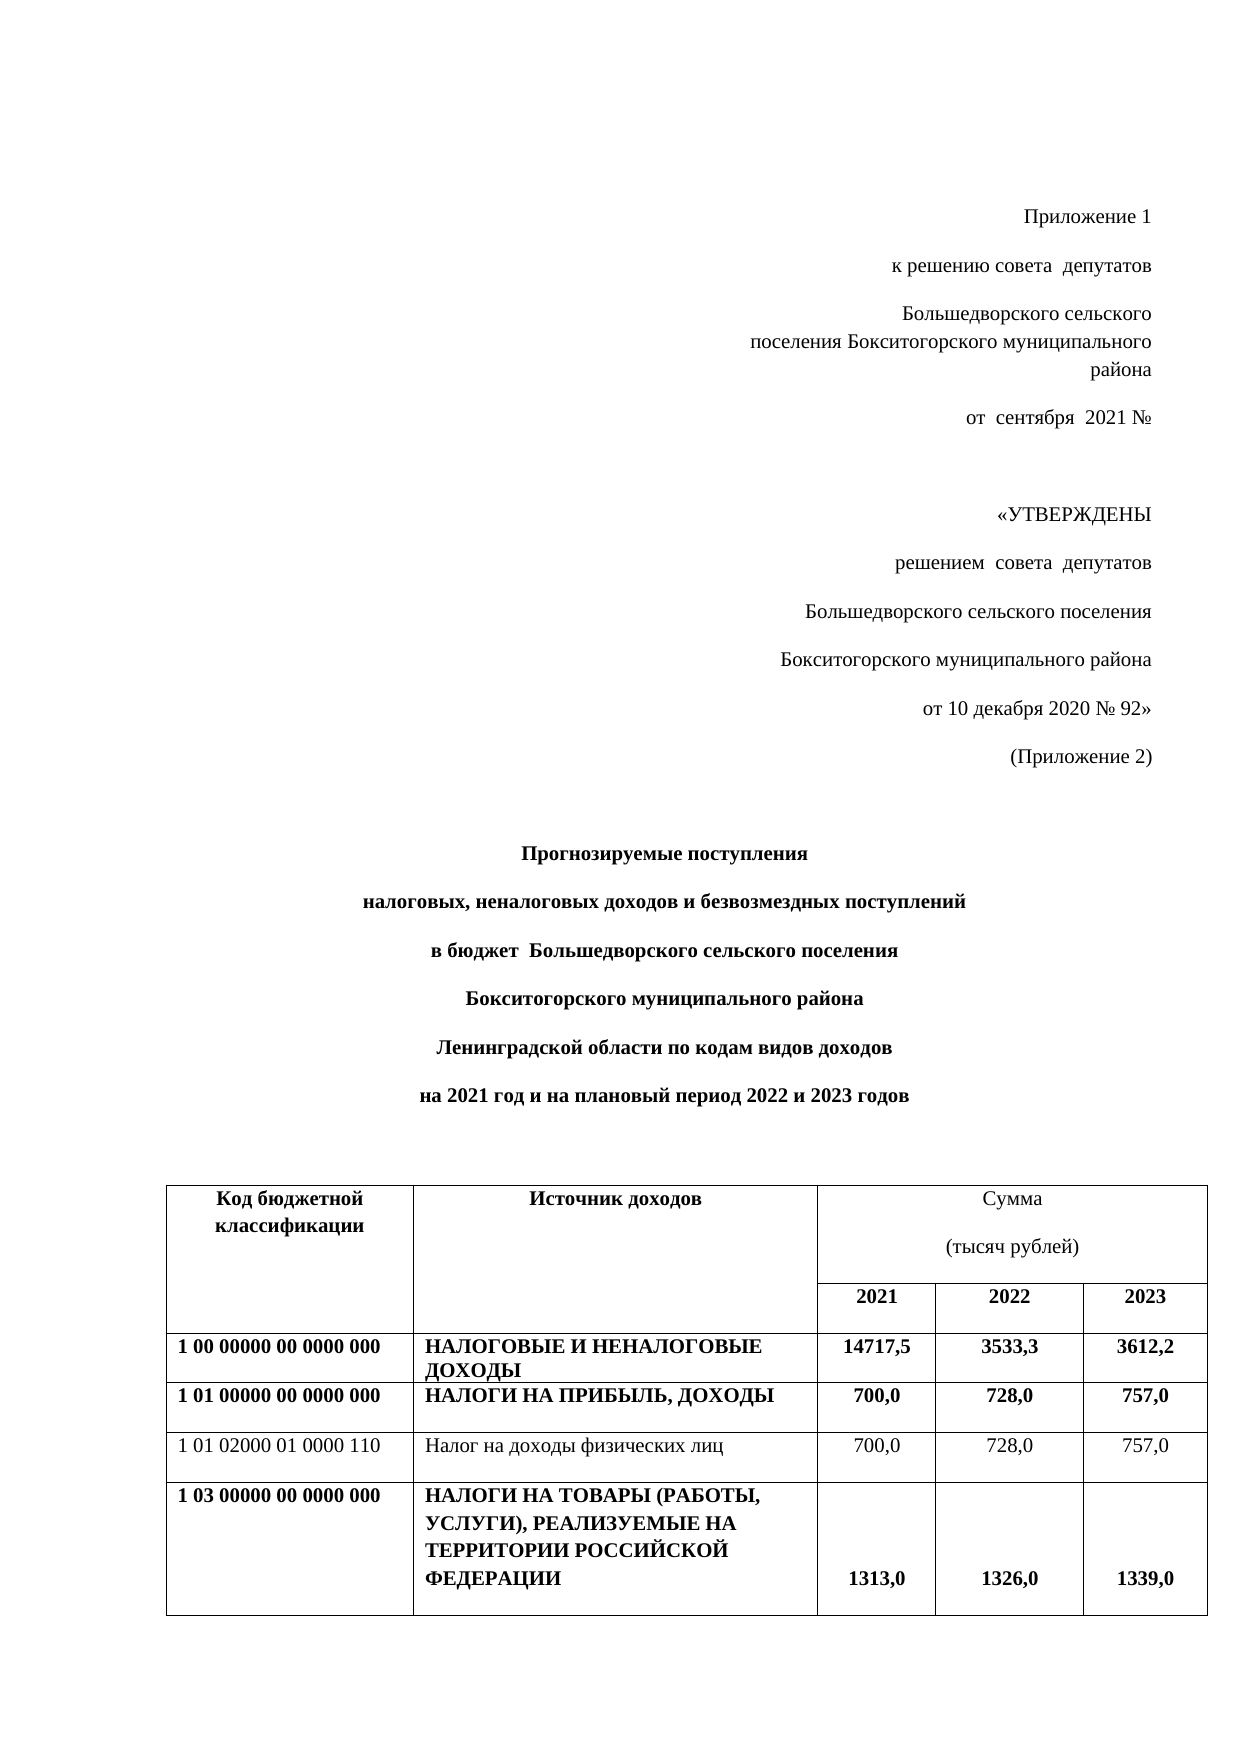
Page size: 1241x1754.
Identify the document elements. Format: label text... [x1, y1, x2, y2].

table_cell 1 00 00000 00 0000 000 [167, 1334, 413, 1382]
text Приложение 1 [177, 204, 1152, 228]
text на 2021 год и на плановый период 2022 и 2023 годов [177, 1083, 1152, 1107]
table_header Источник доходов [414, 1186, 817, 1332]
table_cell 2021 [818, 1284, 935, 1332]
table_cell 1 03 00000 00 0000 000 [167, 1483, 413, 1614]
table_cell 3612,2 [1084, 1334, 1207, 1382]
table_cell НАЛОГИ НА ТОВАРЫ (РАБОТЫ, УСЛУГИ), РЕАЛИЗУЕМЫЕ НА ТЕРРИТОРИИ РОССИЙСКОЙ ФЕДЕРАЦИИ [414, 1483, 817, 1614]
table_cell 700,0 [818, 1383, 935, 1432]
table_cell НАЛОГОВЫЕ И НЕНАЛОГОВЫЕ ДОХОДЫ [414, 1334, 817, 1382]
text (Приложение 2) [605, 744, 1152, 768]
table_cell 757,0 [1084, 1433, 1207, 1482]
text Бокситогорского муниципального района [177, 986, 1152, 1010]
text налоговых, неналоговых доходов и безвозмездных поступлений [177, 889, 1152, 913]
table_cell 728,0 [936, 1383, 1083, 1432]
text Большедворского сельского поселения Бокситогорского муниципального района [702, 301, 1152, 381]
text от 10 декабря 2020 № 92» [177, 696, 1152, 719]
table_cell 2023 [1084, 1284, 1207, 1332]
table_cell 728,0 [936, 1433, 1083, 1482]
text «УТВЕРЖДЕНЫ [177, 502, 1152, 526]
table_cell 3533,3 [936, 1334, 1083, 1382]
text Ленинградской области по кодам видов доходов [177, 1034, 1152, 1059]
table_cell 14717,5 [818, 1334, 935, 1382]
text Большедворского сельского поселения [177, 599, 1152, 623]
table_cell 1326,0 [936, 1483, 1083, 1614]
text от сентября 2021 № [177, 405, 1152, 429]
table_header Код бюджетной классификации [167, 1186, 413, 1332]
table_cell 2022 [936, 1284, 1083, 1332]
text в бюджет Большедворского сельского поселения [177, 938, 1152, 962]
table_cell 1339,0 [1084, 1483, 1207, 1614]
table_header Сумма (тысяч рублей) [818, 1186, 1207, 1283]
text Прогнозируемые поступления [177, 841, 1152, 865]
text решением совета депутатов [177, 550, 1152, 574]
table_cell 700,0 [818, 1433, 935, 1482]
table_cell Налог на доходы физических лиц [414, 1433, 817, 1482]
table_cell 1313,0 [818, 1483, 935, 1614]
text Бокситогорского муниципального района [177, 647, 1152, 671]
table_cell 757,0 [1084, 1383, 1207, 1432]
table_cell 1 01 02000 01 0000 110 [167, 1433, 413, 1482]
text к решению совета депутатов [177, 253, 1152, 277]
table_cell НАЛОГИ НА ПРИБЫЛЬ, ДОХОДЫ [414, 1383, 817, 1432]
table_cell 1 01 00000 00 0000 000 [167, 1383, 413, 1432]
